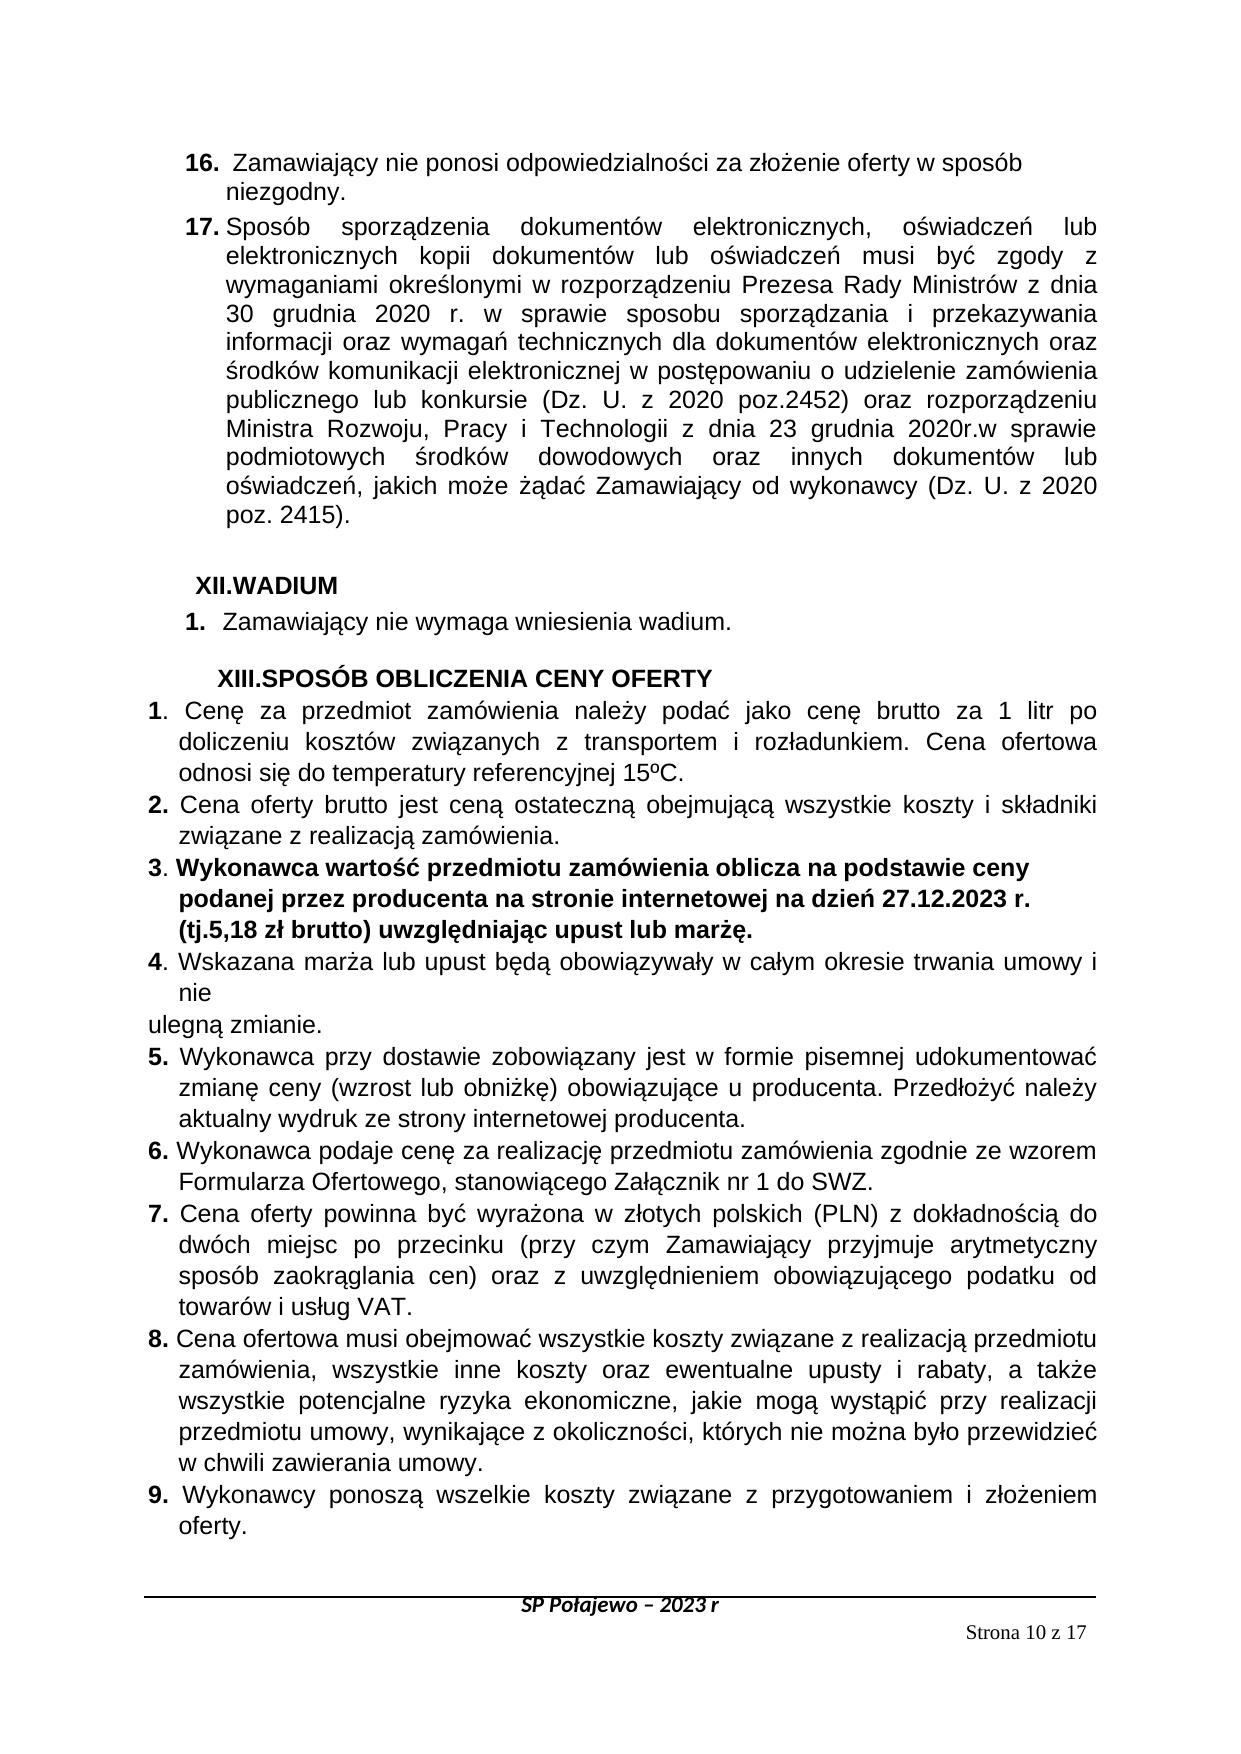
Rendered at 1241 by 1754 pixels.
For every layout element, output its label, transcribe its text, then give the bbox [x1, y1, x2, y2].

text ulegną zmianie. [148, 1010, 1098, 1039]
text 8. Cena ofertowa musi obejmować wszystkie koszty związane z realizacją przedmiotu zamówienia, wszystkie inne koszty oraz ewentualne upusty i rabaty, a także wszystkie potencjalne ryzyka ekonomiczne, jakie mogą wystąpić przy realizacji przedmiotu umowy, wynikające z okoliczności, których nie można było przewidzieć w chwili zawierania umowy. [148, 1324, 1098, 1477]
text 1. Cenę za przedmiot zamówienia należy podać jako cenę brutto za 1 litr po doliczeniu kosztów związanych z transportem i rozładunkiem. Cena ofertowa odnosi się do temperatury referencyjnej 15ºC. [148, 696, 1098, 787]
text XII.WADIUM [195, 571, 1093, 600]
list Zamawiający nie ponosi odpowiedzialności za złożenie oferty w sposób niezgodny. [185, 148, 1098, 206]
list Zamawiający nie wymaga wniesienia wadium. [185, 607, 1098, 636]
list Sposób sporządzenia dokumentów elektronicznych, oświadczeń lub elektronicznych kopii dokumentów lub oświadczeń musi być zgody z wymaganiami określonymi w rozporządzeniu Prezesa Rady Ministrów z dnia 30 grudnia 2020 r. w sprawie sposobu sporządzania i przekazywania informacji oraz wymagań technicznych dla dokumentów elektronicznych oraz środków komunikacji elektronicznej w postępowaniu o udzielenie zamówienia publicznego lub konkursie (Dz. U. z 2020 poz.2452) oraz rozporządzeniu Ministra Rozwoju, Pracy i Technologii z dnia 23 grudnia 2020r.w sprawie podmiotowych środków dowodowych oraz innych dokumentów lub oświadczeń, jakich może żądać Zamawiający od wykonawcy (Dz. U. z 2020 poz. 2415). [185, 212, 1098, 529]
text XIII.SPOSÓB OBLICZENIA CENY OFERTY [148, 664, 1098, 693]
text 3. Wykonawca wartość przedmiotu zamówienia oblicza na podstawie ceny podanej przez producenta na stronie internetowej na dzień 27.12.2023 r. (tj.5,18 zł brutto) uwzględniając upust lub marżę. [148, 853, 1098, 944]
text 7. Cena oferty powinna być wyrażona w złotych polskich (PLN) z dokładnością do dwóch miejsc po przecinku (przy czym Zamawiający przyjmuje arytmetyczny sposób zaokrąglania cen) oraz z uwzględnieniem obowiązującego podatku od towarów i usług VAT. [148, 1199, 1098, 1321]
text 5. Wykonawca przy dostawie zobowiązany jest w formie pisemnej udokumentować zmianę ceny (wzrost lub obniżkę) obowiązujące u producenta. Przedłożyć należy aktualny wydruk ze strony internetowej producenta. [148, 1042, 1098, 1133]
text 2. Cena oferty brutto jest ceną ostateczną obejmującą wszystkie koszty i składniki związane z realizacją zamówienia. [148, 790, 1098, 850]
text 9. Wykonawcy ponoszą wszelkie koszty związane z przygotowaniem i złożeniem oferty. [148, 1480, 1098, 1539]
text 4. Wskazana marża lub upust będą obowiązywały w całym okresie trwania umowy i nie [148, 947, 1098, 1007]
text 6. Wykonawca podaje cenę za realizację przedmiotu zamówienia zgodnie ze wzorem Formularza Ofertowego, stanowiącego Załącznik nr 1 do SWZ. [148, 1136, 1098, 1196]
